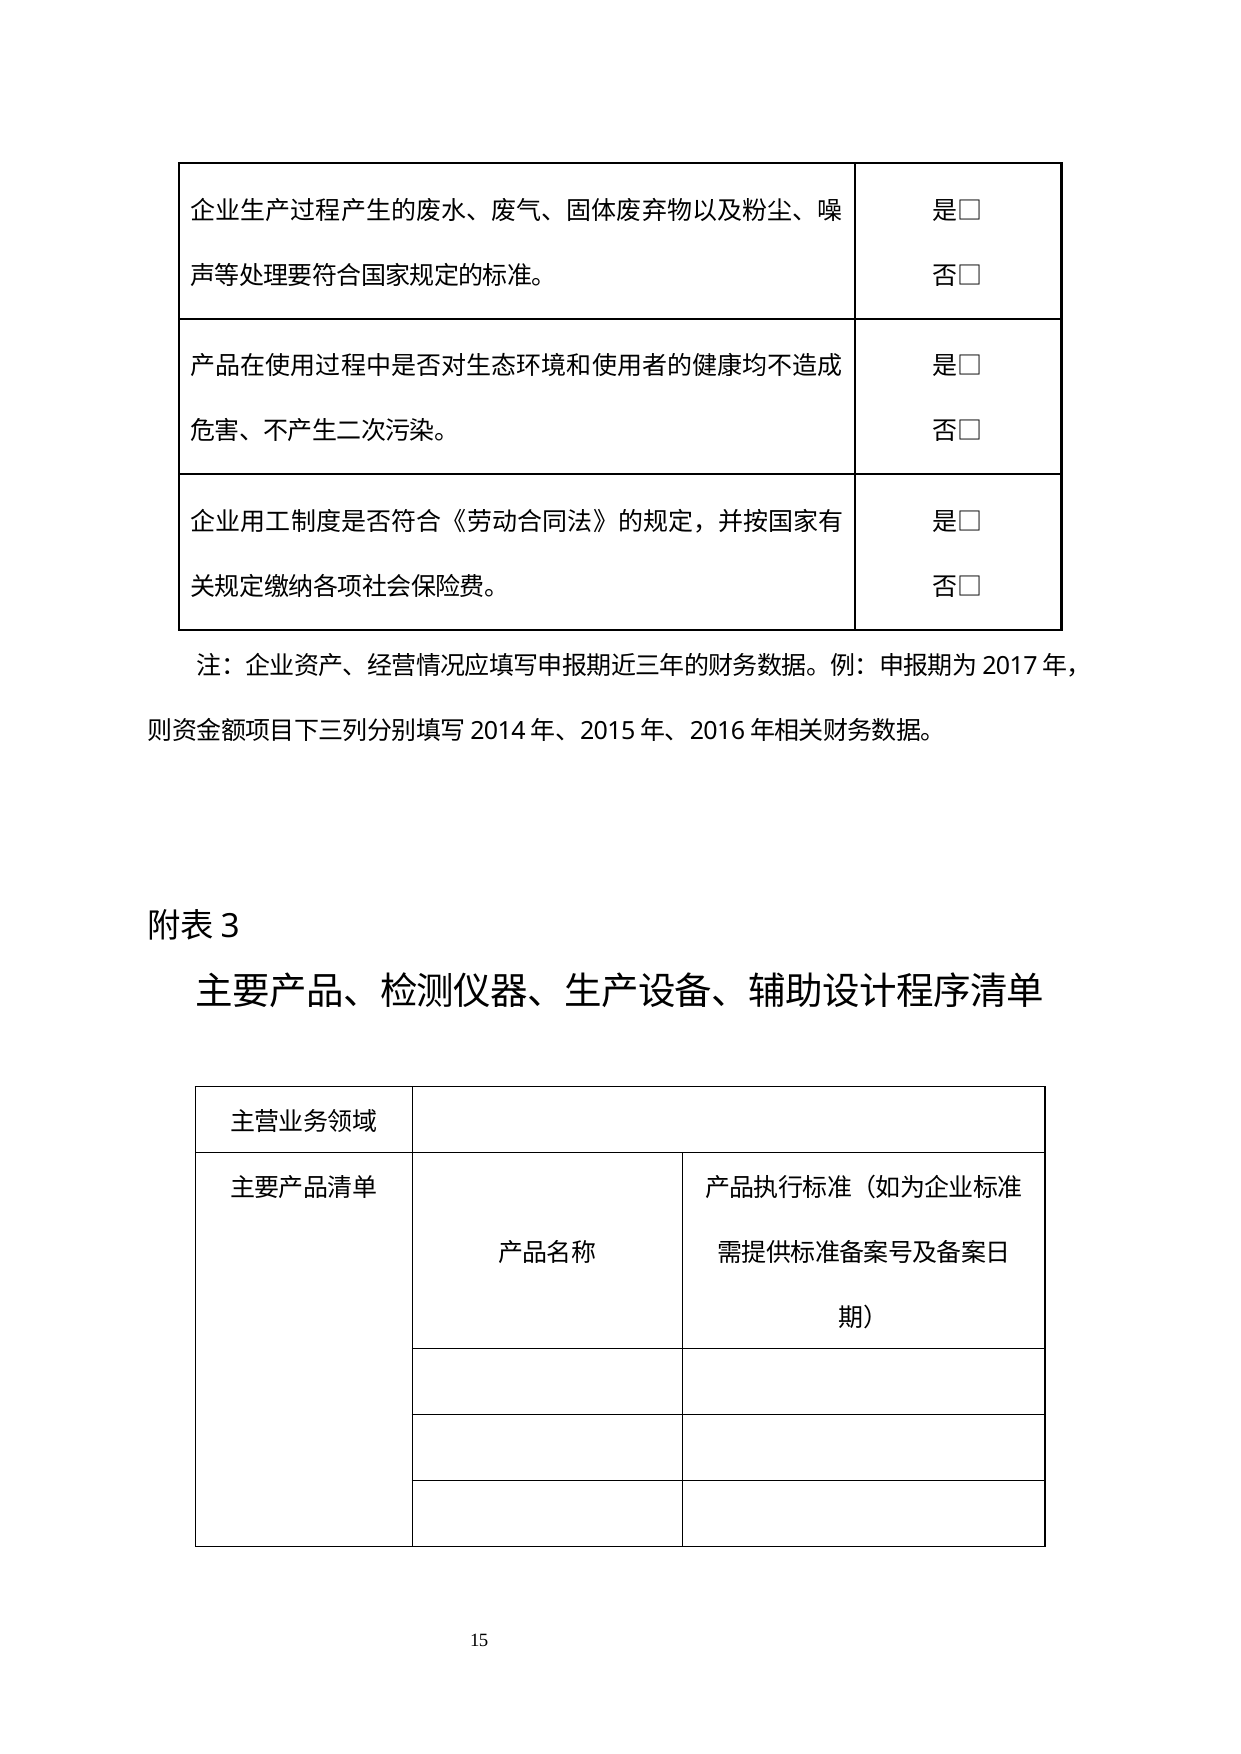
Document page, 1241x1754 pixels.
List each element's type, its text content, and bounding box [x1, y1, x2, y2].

table_cell [413, 1481, 682, 1546]
text 附表3 [148, 891, 1093, 956]
table_cell 企业用工制度是否符合《劳动合同法》的规定，并按国家有关规定缴纳各项社会保险费。 [180, 475, 854, 629]
text 主要产品、检测仪器、生产设备、辅助设计程序清单 [148, 956, 1093, 1021]
table_cell 主要产品清单 [196, 1153, 412, 1546]
table_cell 产品执行标准（如为企业标准需提供标准备案号及备案日期） [683, 1153, 1044, 1348]
table_cell 是□ 否□ [856, 475, 1060, 629]
table_header [413, 1087, 1044, 1152]
text 注：企业资产、经营情况应填写申报期近三年的财务数据。例：申报期为2017年，则资金额项目下三列分别填写2014年、2015年、2016年相关财务数据。 [148, 631, 1093, 761]
table_header 主营业务领域 [196, 1087, 412, 1152]
table_cell [683, 1349, 1044, 1414]
table_cell 产品名称 [413, 1153, 682, 1348]
table_cell [683, 1415, 1044, 1480]
table_cell 产品在使用过程中是否对生态环境和使用者的健康均不造成危害、不产生二次污染。 [180, 320, 854, 473]
table_cell [413, 1415, 682, 1480]
table_cell 企业生产过程产生的废水、废气、固体废弃物以及粉尘、噪声等处理要符合国家规定的标准。 [180, 164, 854, 318]
table_cell [683, 1481, 1044, 1546]
table_cell 是□ 否□ [856, 320, 1060, 473]
table_cell [413, 1349, 682, 1414]
table_cell 是□ 否□ [856, 164, 1060, 318]
